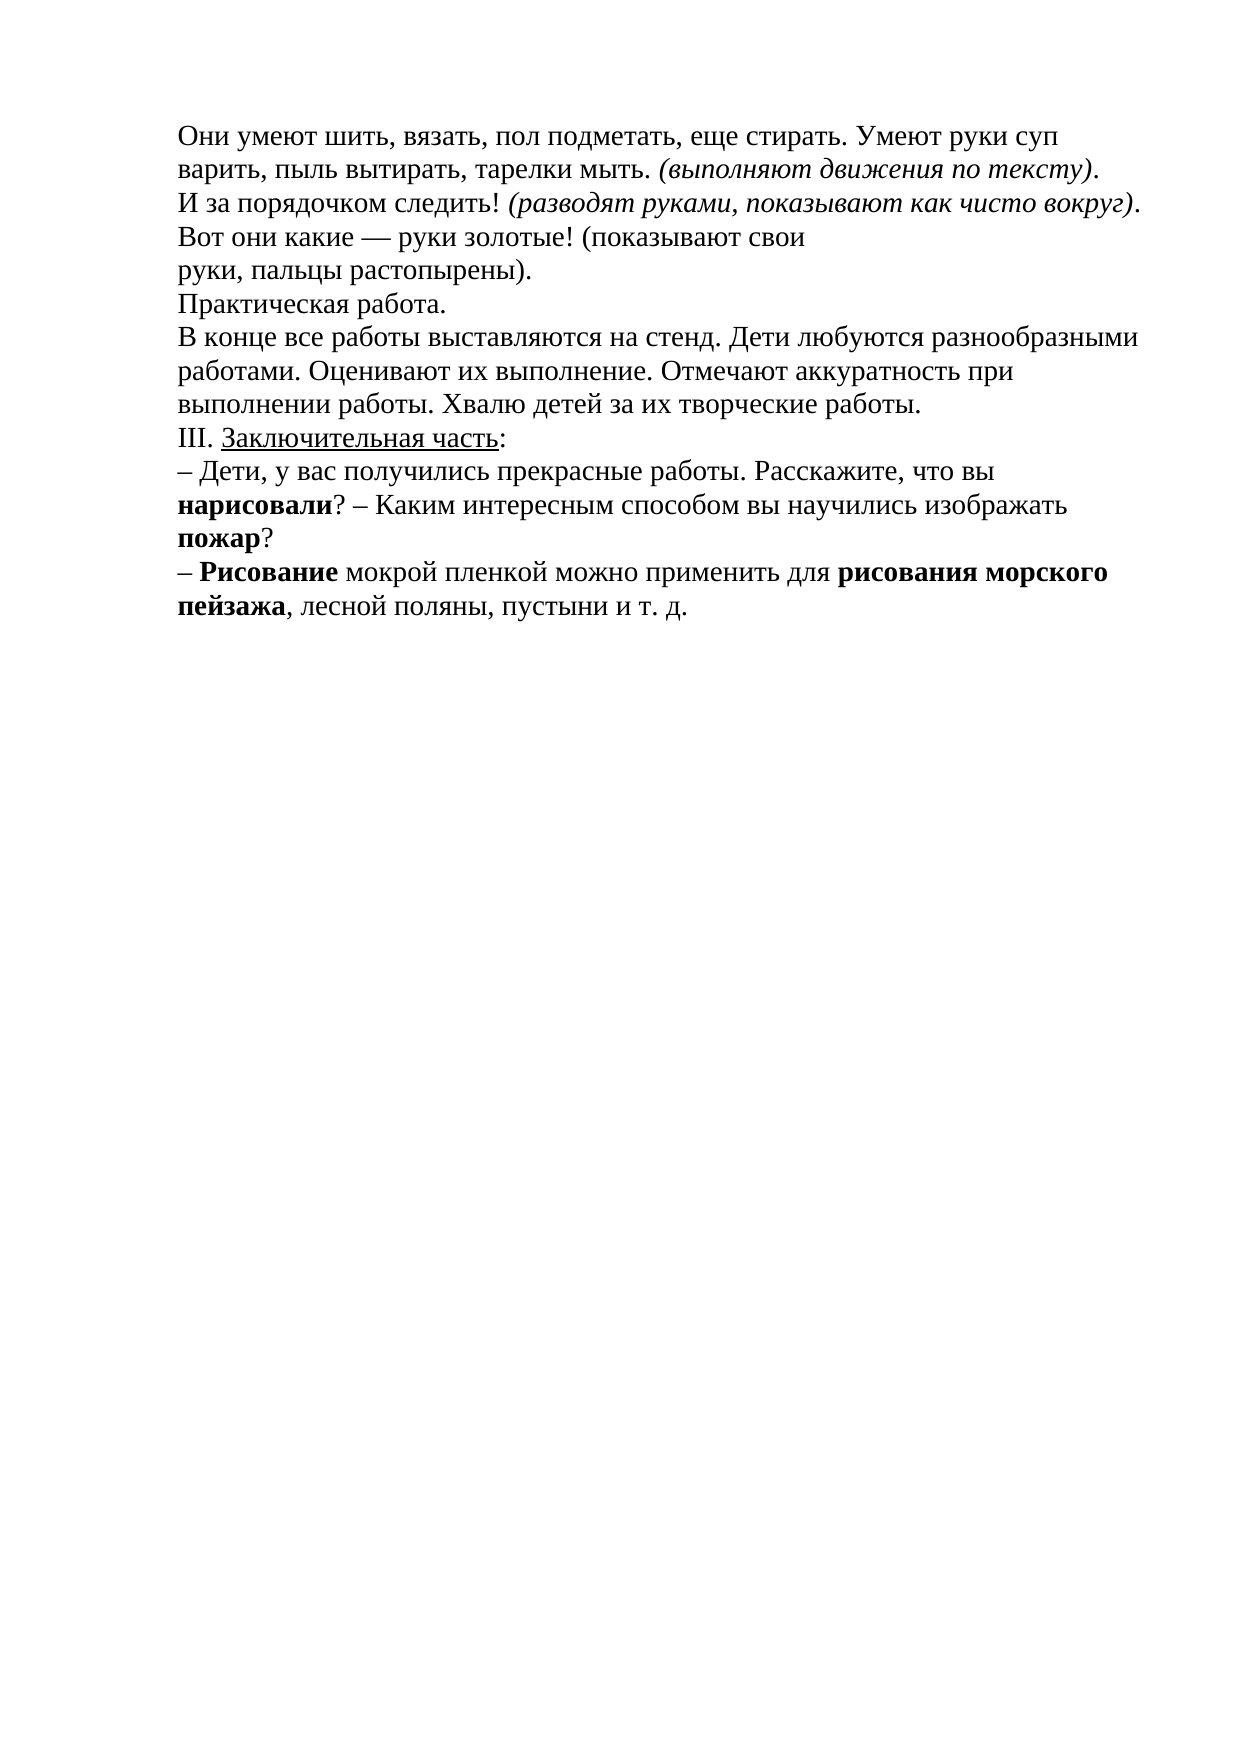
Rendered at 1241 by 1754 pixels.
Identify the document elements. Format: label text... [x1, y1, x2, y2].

text – Дети, у вас получились прекрасные работы. Расскажите, что вы нарисовали? – Каким интересным способом вы научились изображать пожар? [177, 453, 1152, 554]
text В конце все работы выставляются на стенд. Дети любуются разнообразными работами. Оценивают их выполнение. Отмечают аккуратность при выполнении работы. Хвалю детей за их творческие работы. [177, 319, 1152, 420]
text руки, пальцы растопырены). [177, 252, 1152, 286]
text И за порядочком следить! (разводят руками, показывают как чисто вокруг). Вот они какие — руки золотые! (показывают свои [177, 185, 1152, 252]
text Они умеют шить, вязать, пол подметать, еще стирать. Умеют руки суп варить, пыль вытирать, тарелки мыть. (выполняют движения по тексту). [177, 118, 1152, 185]
text – Рисование мокрой пленкой можно применить для рисования морского пейзажа, лесной поляны, пустыни и т. д. [177, 554, 1152, 621]
text Практическая работа. [177, 286, 1152, 319]
text III. Заключительная часть: [177, 420, 1152, 453]
